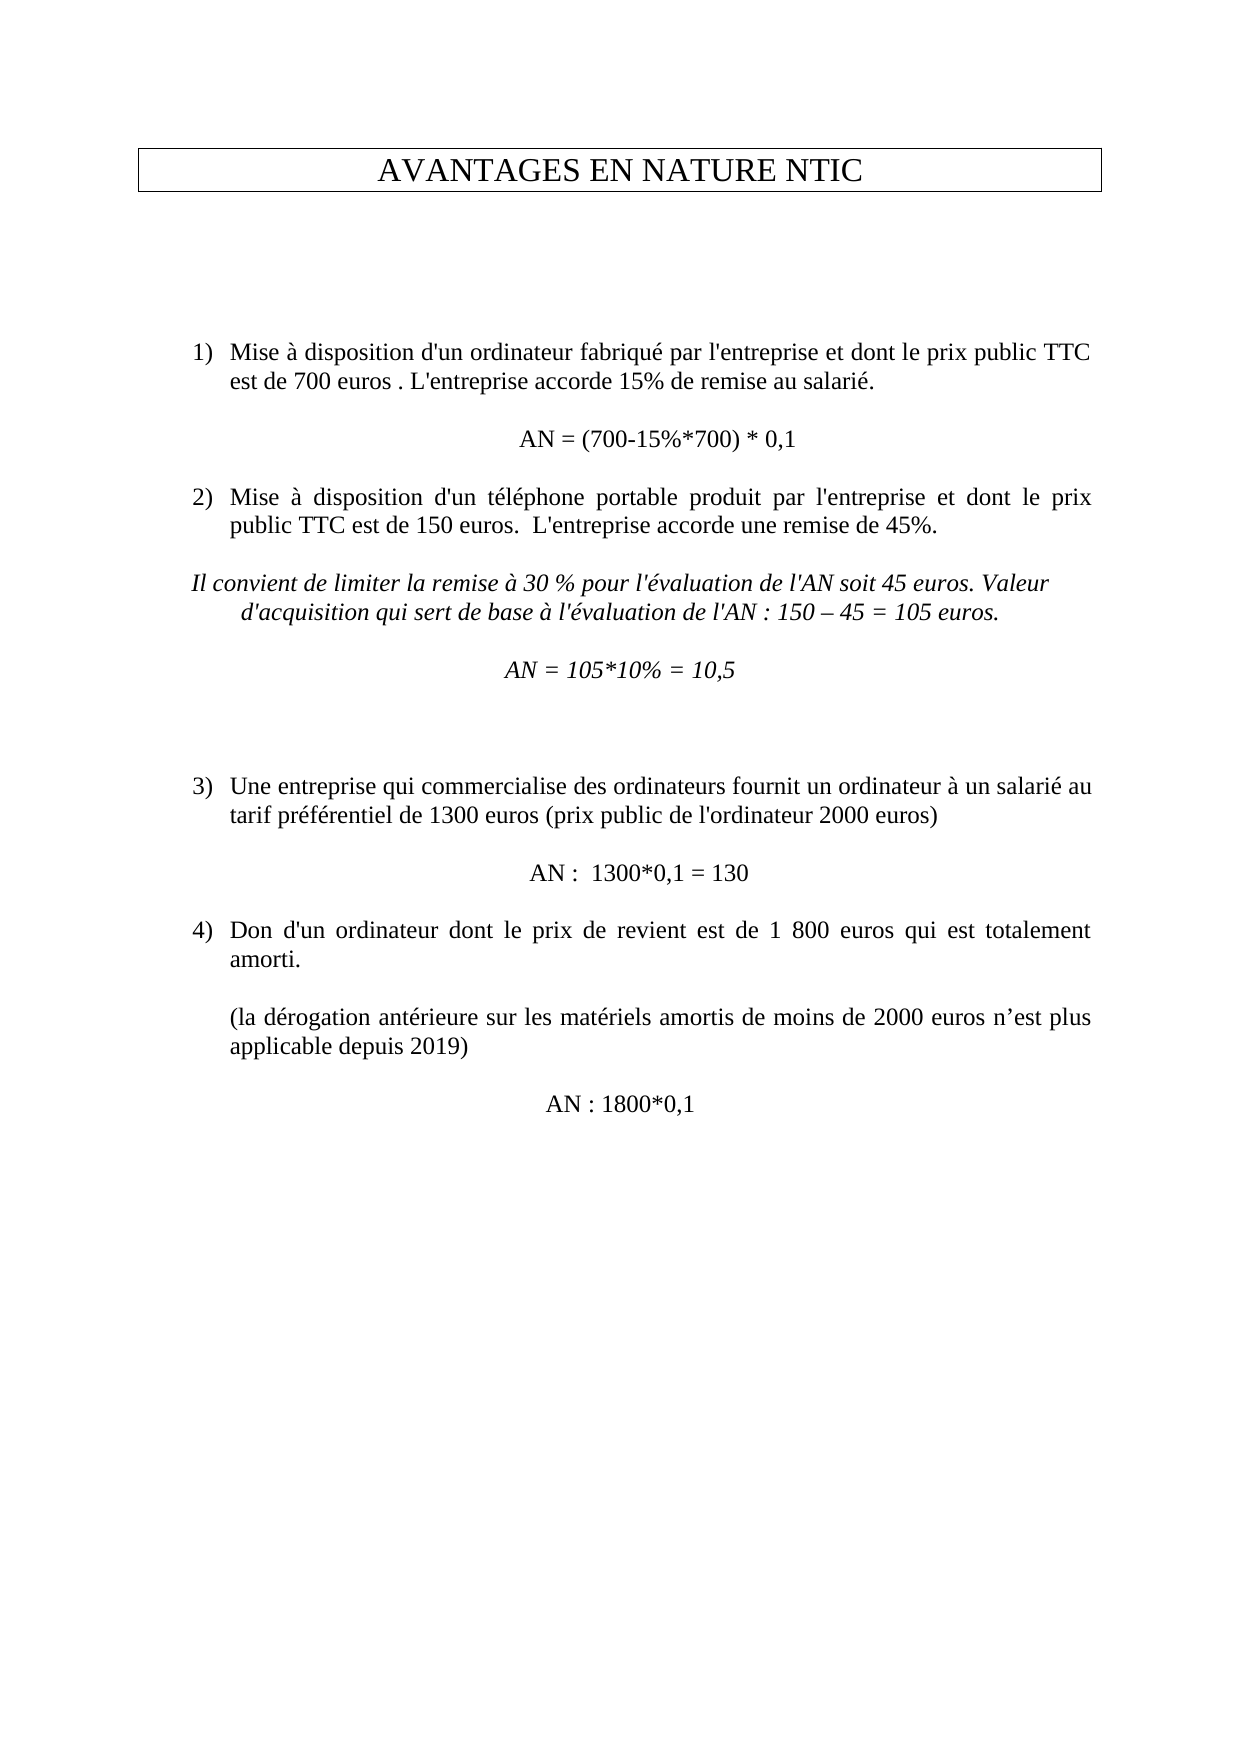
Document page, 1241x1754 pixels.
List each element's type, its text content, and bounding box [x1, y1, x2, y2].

list Une entreprise qui commercialise des ordinateurs fournit un ordinateur à un salarié au tarif préférentiel de 1300 euros (prix public de l'ordinateur 2000 euros) [192, 771, 1093, 828]
list Mise à disposition d'un ordinateur fabriqué par l'entreprise et dont le prix public TTC est de 700 euros . L'entreprise accorde 15% de remise au salarié. [192, 337, 1093, 395]
text AN : 1800*0,1 [148, 1089, 1093, 1118]
text AN : 1300*0,1 = 130 [185, 858, 1093, 886]
text AN = (700-15%*700) * 0,1 [223, 424, 1093, 453]
text AVANTAGES EN NATURE NTIC [139, 149, 1101, 191]
list Don d'un ordinateur dont le prix de revient est de 1 800 euros qui est totalement amorti. [192, 916, 1093, 973]
text Il convient de limiter la remise à 30 % pour l'évaluation de l'AN soit 45 euros. Valeur d'acquisition qui sert de base à l'évaluation de l'AN : 150 – 45 = 105 euros. [148, 568, 1093, 626]
list Mise à disposition d'un téléphone portable produit par l'entreprise et dont le prix public TTC est de 150 euros. L'entreprise accorde une remise de 45%. [192, 482, 1093, 539]
text AN = 105*10% = 10,5 [148, 655, 1093, 684]
text (la dérogation antérieure sur les matériels amortis de moins de 2000 euros n’est plus applicable depuis 2019) [229, 1002, 1093, 1060]
